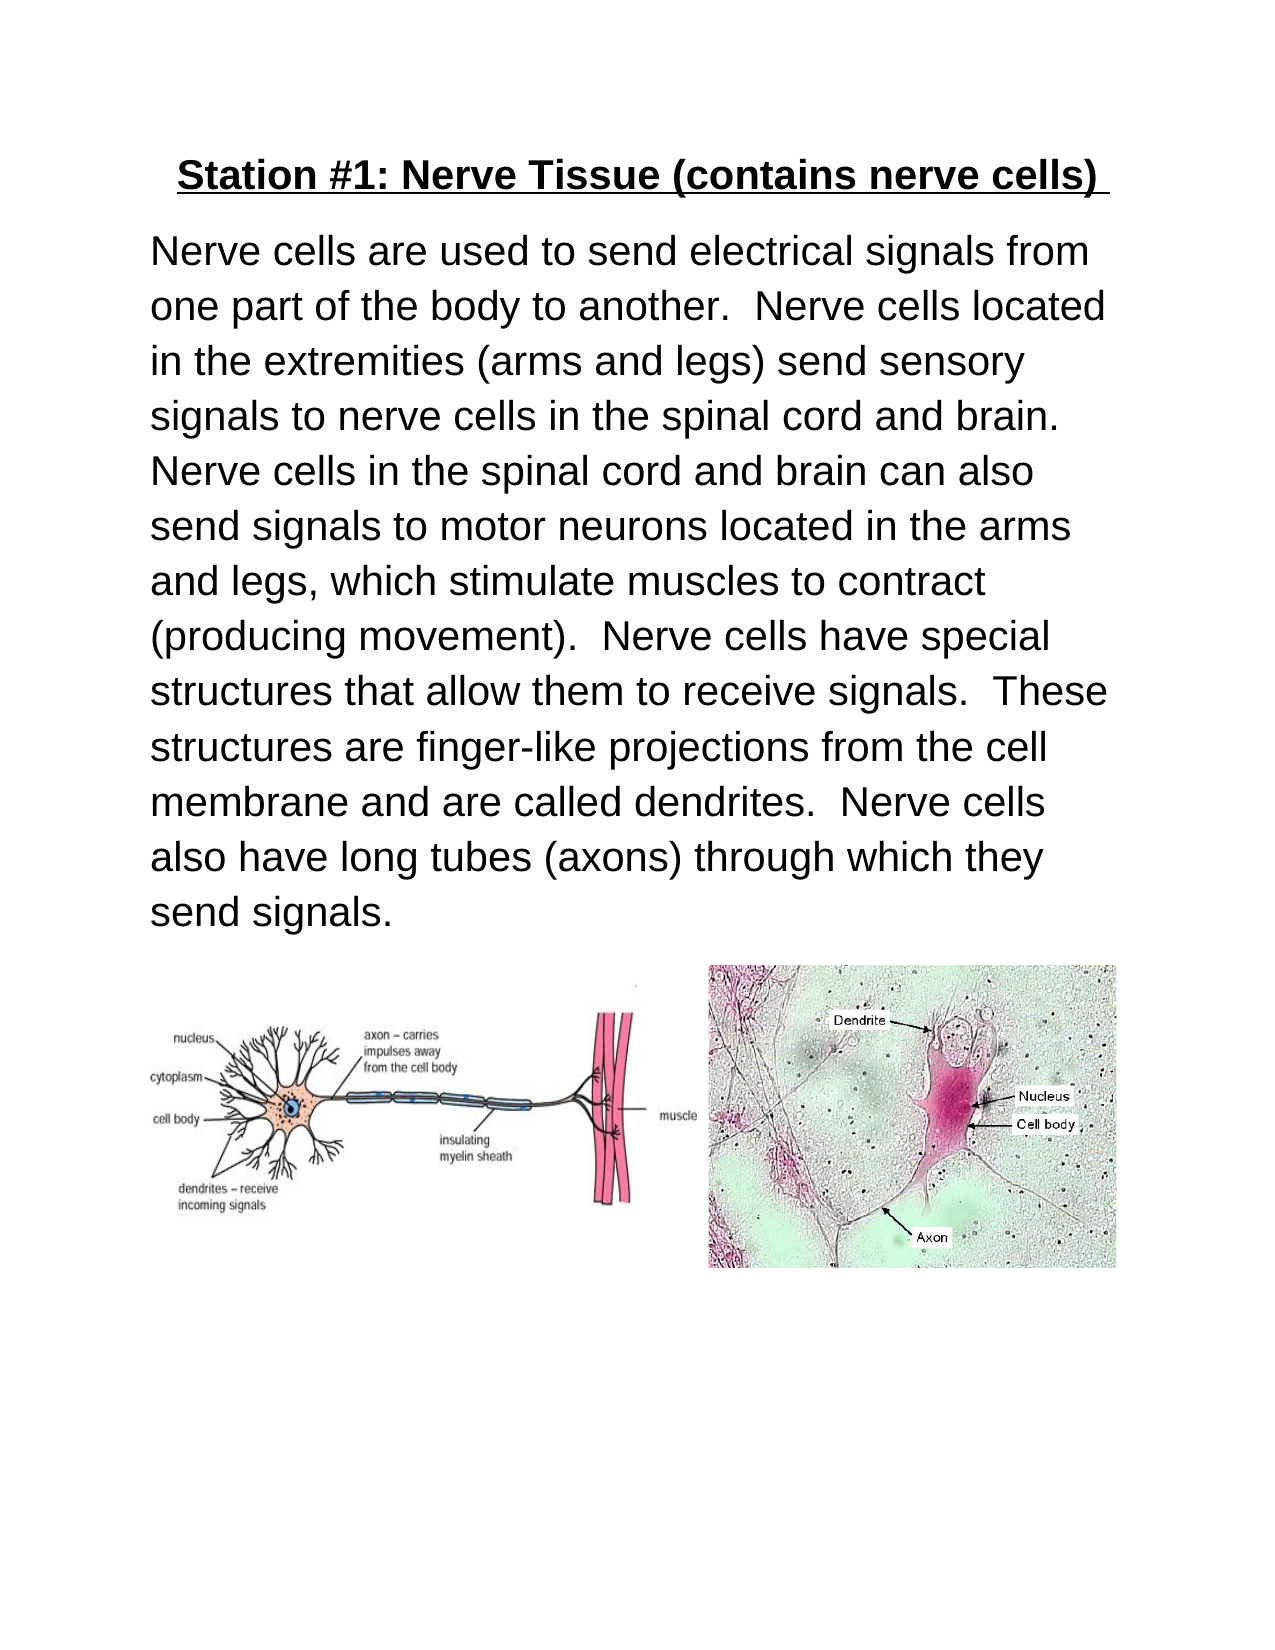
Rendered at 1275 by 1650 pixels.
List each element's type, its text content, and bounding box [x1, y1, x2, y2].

text Nerve cells are used to send electrical signals from one part of the body to another. Nerve cells located in the extremities (arms and legs) send sensory signals to nerve cells in the spinal cord and brain. Nerve cells in the spinal cord and brain can also send signals to motor neurons located in the arms and legs, which stimulate muscles to contract (producing movement). Nerve cells have special structures that allow them to receive signals. These structures are finger-like projections from the cell membrane and are called dendrites. Nerve cells also have long tubes (axons) through which they send signals. [150, 226, 1125, 935]
picture [150, 963, 697, 1268]
text Station #1: Nerve Tissue (contains nerve cells) [150, 150, 1125, 198]
picture [708, 965, 1117, 1268]
